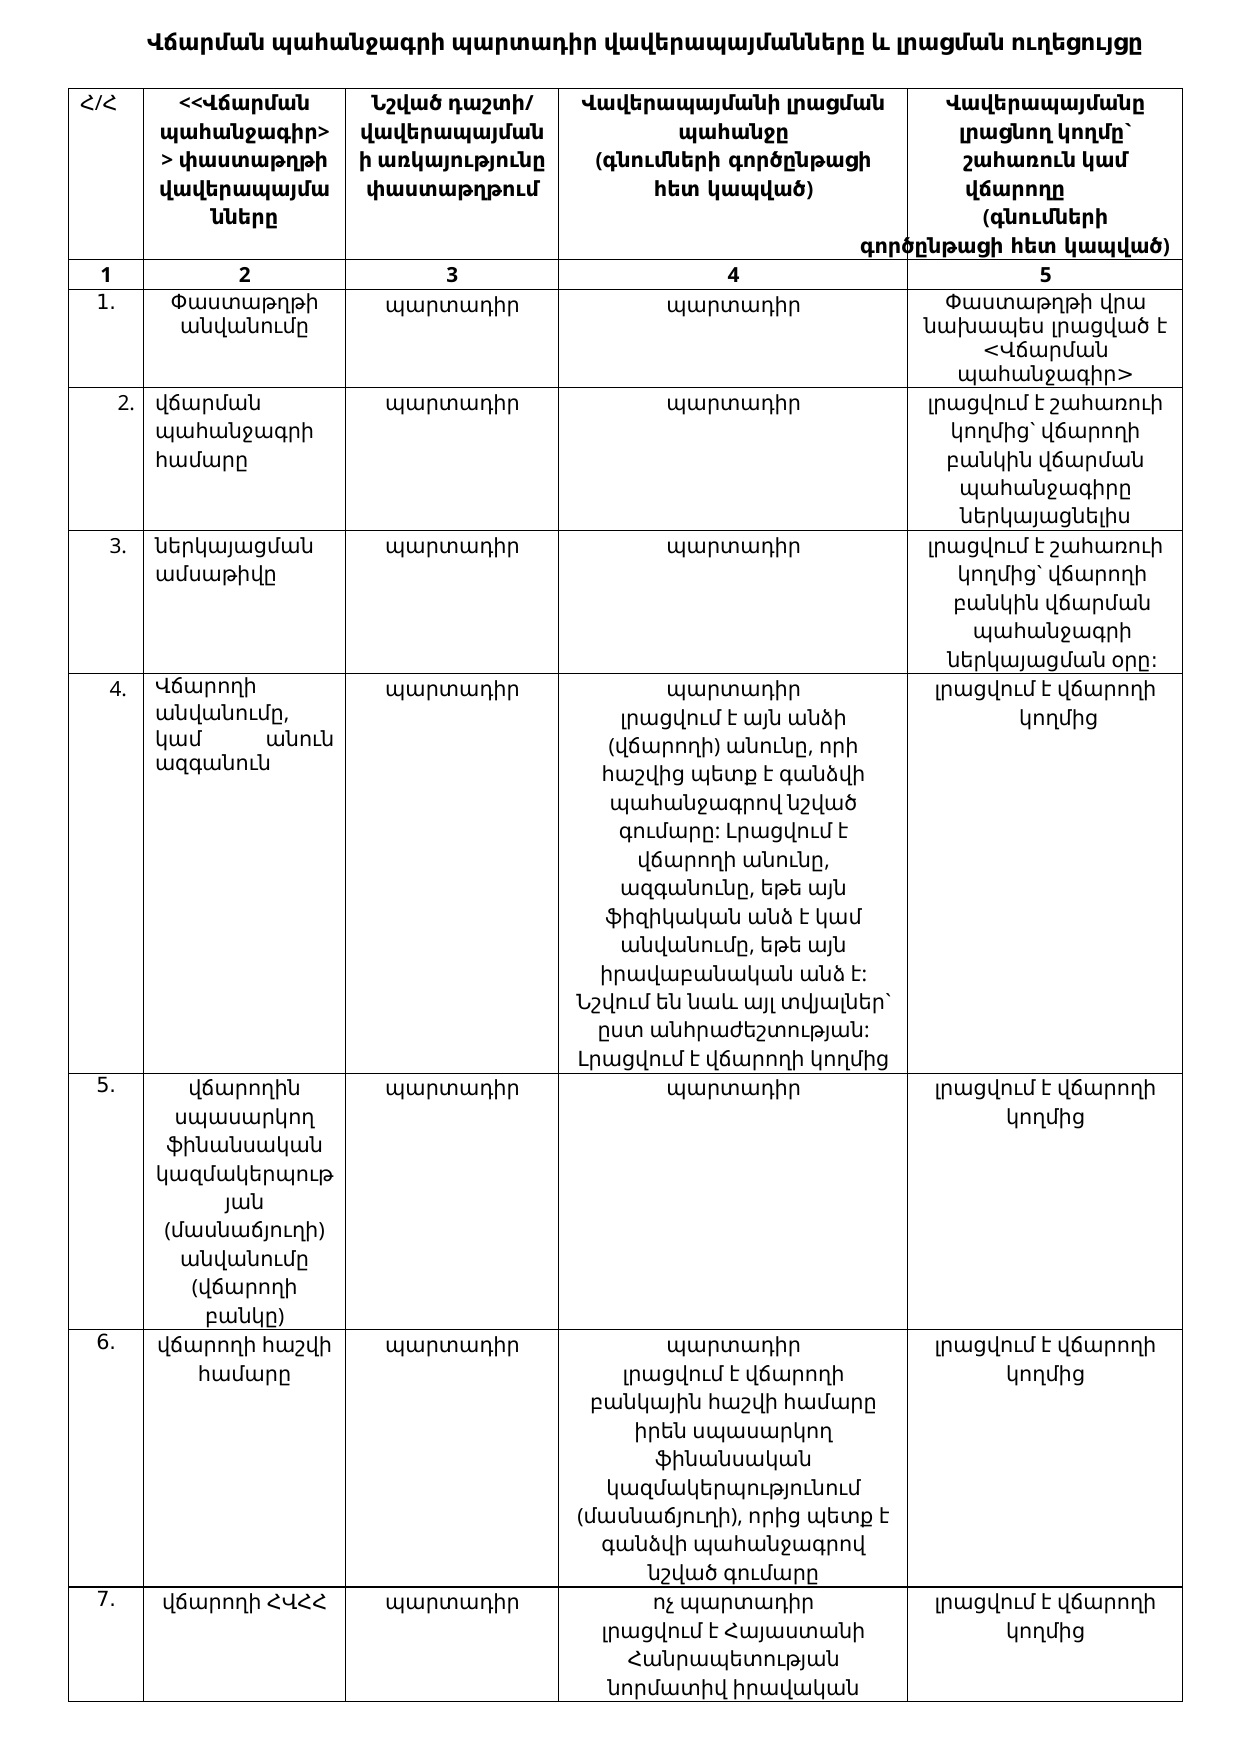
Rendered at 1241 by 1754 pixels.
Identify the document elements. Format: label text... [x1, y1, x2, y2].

table_cell լրացվում է շահառուի կողմից` վճարողի բանկին վճարման պահանջագիրը ներկայացնելիս [908, 388, 1182, 530]
table_cell լրացվում է վճարողի կողմից [908, 1330, 1182, 1586]
table_cell 5. [69, 1074, 143, 1329]
table_header Հ/Հ [69, 89, 143, 259]
table_cell վճարողի հաշվի համարը [144, 1330, 345, 1586]
table_cell վճարողին սպասարկող ֆինանսական կազմակերպության (մասնաճյուղի) անվանումը (վճարողի բանկը) [144, 1074, 345, 1329]
table_cell պարտադիր [346, 1330, 558, 1586]
table_cell Փաստաթղթի անվանումը [144, 290, 345, 387]
table_cell [69, 531, 143, 673]
table_cell Վճարողի անվանումը, կամ անուն ազգանուն [144, 674, 345, 1072]
table_cell 7. [69, 1588, 143, 1701]
table_cell 1 [69, 260, 143, 289]
table_cell պարտադիր [346, 290, 558, 387]
table_cell պարտադիր լրացվում է վճարողի բանկային հաշվի համարը իրեն սպասարկող ֆինանսական կազմակերպությունում (մասնաճյուղի), որից պետք է գանձվի պահանջագրով նշված գումարը [559, 1330, 907, 1586]
table_cell լրացվում է վճարողի կողմից [908, 674, 1182, 1072]
table_cell 3 [346, 260, 558, 289]
table_cell պարտադիր [559, 388, 907, 530]
table_cell վճարման պահանջագրի համարը [144, 388, 345, 530]
table_cell պարտադիր [346, 388, 558, 530]
table_cell 6. [69, 1330, 143, 1586]
text Վճարման պահանջագրի պարտադիր վավերապայմանները և լրացման ուղեցույցը [118, 29, 1171, 56]
table_cell պարտադիր [346, 1588, 558, 1701]
table_cell [69, 674, 143, 1072]
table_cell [908, 1588, 1182, 1701]
table_cell 1. [69, 290, 143, 387]
table_cell պարտադիր [559, 290, 907, 387]
table_header Նշված դաշտի/ վավերապայմանի առկայությունը փաստաթղթում [346, 89, 558, 259]
table_cell լրացվում է վճարողի կողմից [908, 1074, 1182, 1329]
table_header <<Վճարման պահանջագիր>> փաստաթղթի վավերապայմանները [144, 89, 345, 259]
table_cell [559, 1588, 907, 1701]
table_cell պարտադիր լրացվում է այն անձի (վճարողի) անունը, որի հաշվից պետք է գանձվի պահանջագրով նշված գումարը: Լրացվում է վճարողի անունը, ազգանունը, եթե այն ֆիզիկական անձ է կամ անվանումը, եթե այն իրավաբանական անձ է: Նշվում են նաև այլ տվյալներ` ըստ անհրաժեշտության: Լրացվում է վճարողի կողմից [559, 674, 907, 1072]
table_cell Փաստաթղթի վրա նախապես լրացված է <Վճարման պահանջագիր> [908, 290, 1182, 387]
table_cell 5 [908, 260, 1182, 289]
table_cell 2 [144, 260, 345, 289]
table_cell պարտադիր [346, 1074, 558, 1329]
table_cell պարտադիր [559, 531, 907, 673]
table_cell վճարողի ՀՎՀՀ [144, 1588, 345, 1701]
table_cell պարտադիր [346, 531, 558, 673]
table_cell [69, 388, 143, 530]
table_cell լրացվում է շահառուի կողմից` վճարողի բանկին վճարման պահանջագրի ներկայացման օրը: [908, 531, 1182, 673]
table_cell ներկայացման ամսաթիվը [144, 531, 345, 673]
table_cell 4 [559, 260, 907, 289]
table_header Վավերապայմանը լրացնող կողմը` շահառուն կամ վճարողը (գնումների գործընթացի հետ կապված) [908, 89, 1182, 259]
table_cell պարտադիր [346, 674, 558, 1072]
table_header Վավերապայմանի լրացման պահանջը (գնումների գործընթացի հետ կապված) [559, 89, 907, 259]
table_cell պարտադիր [559, 1074, 907, 1329]
